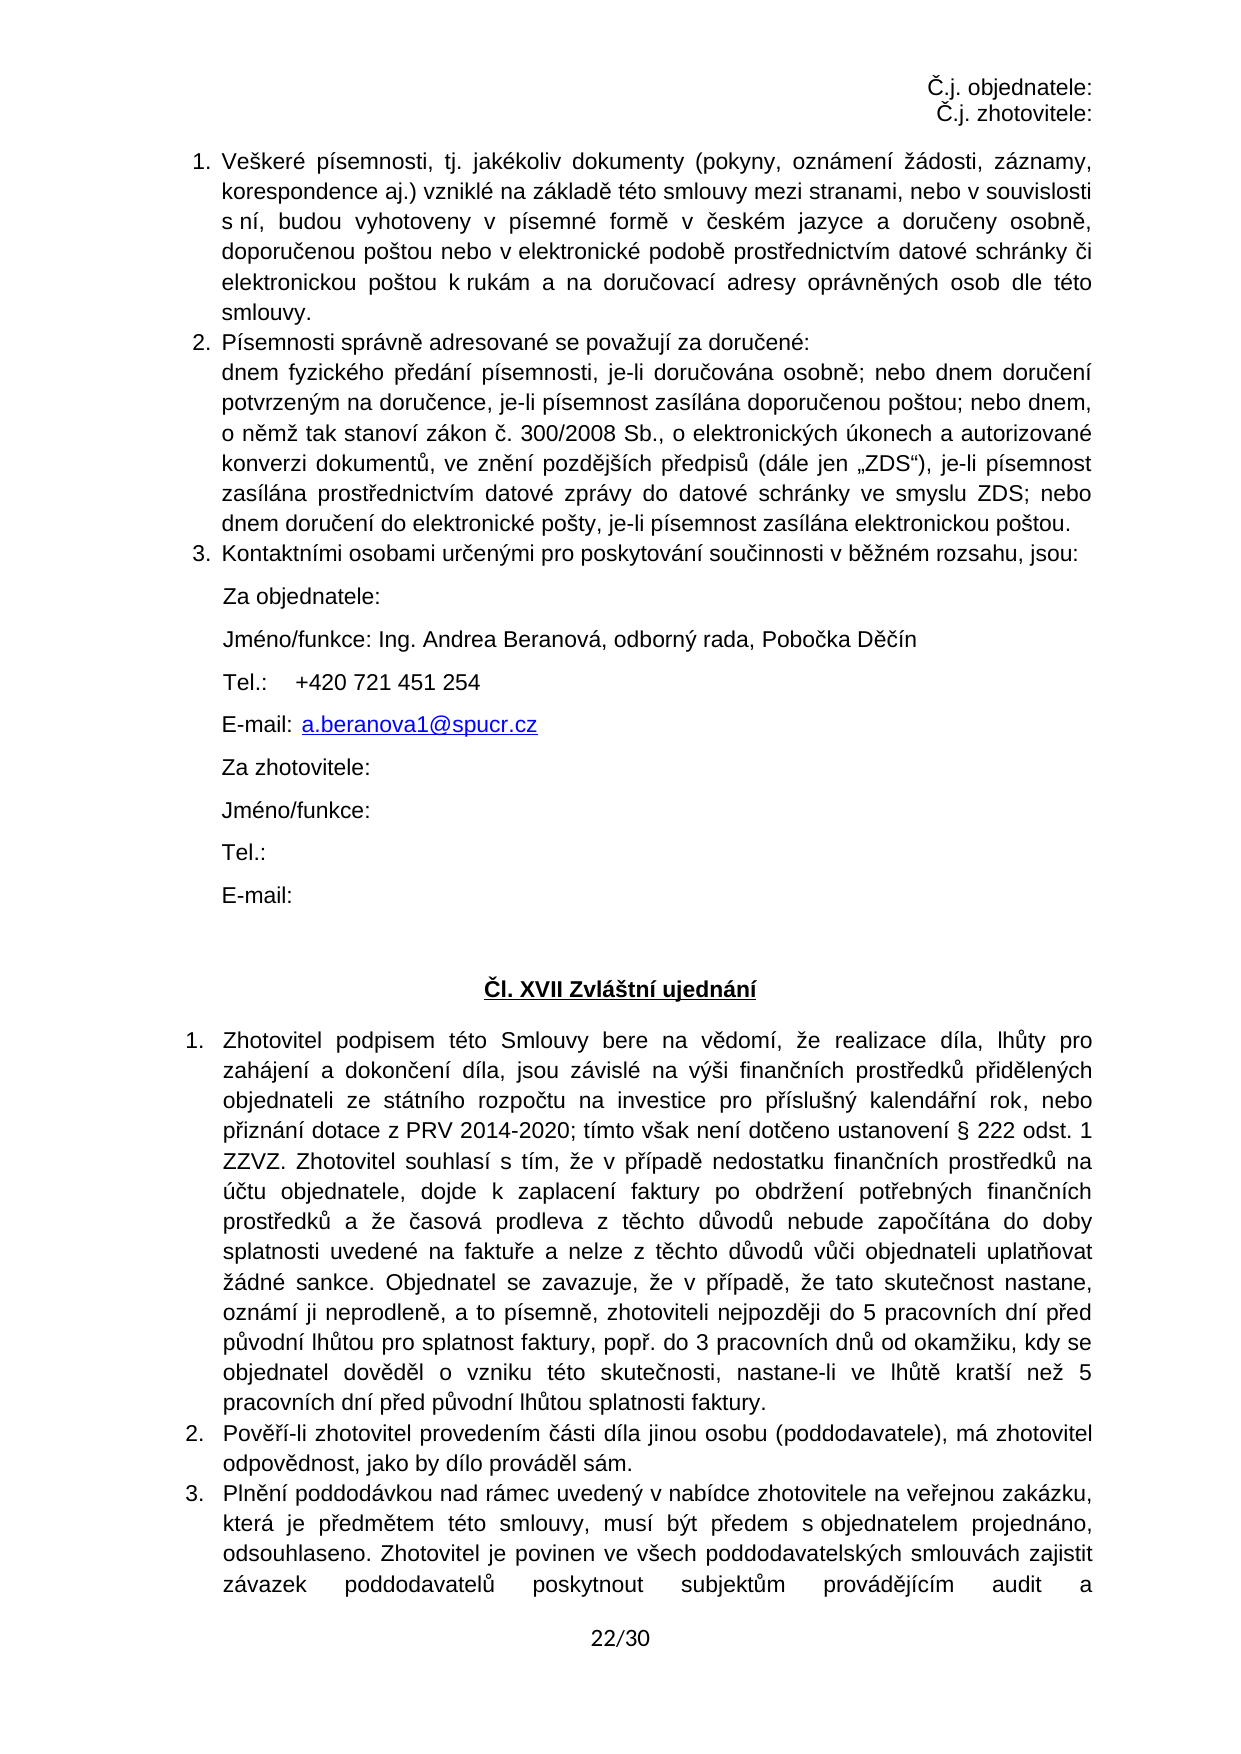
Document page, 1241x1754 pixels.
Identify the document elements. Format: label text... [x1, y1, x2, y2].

text Za zhotovitele: [221, 754, 1093, 780]
text Čl. XVII Zvláštní ujednání [148, 976, 1093, 1002]
text Za objednatele: [186, 583, 1093, 609]
list Zhotovitel podpisem této Smlouvy bere na vědomí, že realizace díla, lhůty pro zahájení a dokončení díla, jsou závislé na výši finančních prostředků přidělených objednateli ze státního rozpočtu na investice pro příslušný kalendářní rok, nebo přiznání dotace z PRV 2014-2020; tímto však není dotčeno ustanovení § 222 odst. 1 ZZVZ. Zhotovitel souhlasí s tím, že v případě nedostatku finančních prostředků na účtu objednatele, dojde k zaplacení faktury po obdržení potřebných finančních prostředků a že časová prodleva z těchto důvodů nebude započítána do doby splatnosti uvedené na faktuře a nelze z těchto důvodů vůči objednateli uplatňovat žádné sankce. Objednatel se zavazuje, že v případě, že tato skutečnost nastane, oznámí ji neprodleně, a to písemně, zhotoviteli nejpozději do 5 pracovních dní před původní lhůtou pro splatnost faktury, popř. do 3 pracovních dnů od okamžiku, kdy se objednatel dověděl o vzniku této skutečnosti, nastane-li ve lhůtě kratší než 5 pracovních dní před původní lhůtou splatnosti faktury. [185, 1027, 1093, 1416]
text Tel.: +420 721 451 254 [193, 668, 1093, 695]
text Tel.: [192, 839, 1093, 866]
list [185, 1480, 1093, 1597]
text Jméno/funkce: [192, 797, 1093, 823]
list Pověří-li zhotovitel provedením části díla jinou osobu (poddodavatele), má zhotovitel odpovědnost, jako by dílo prováděl sám. [185, 1419, 1093, 1476]
text E-mail: a.beranova1@spucr.cz [192, 711, 1093, 737]
list Písemnosti správně adresované se považují za doručené: [192, 329, 1093, 355]
list Kontaktními osobami určenými pro poskytování součinnosti v běžném rozsahu, jsou: [192, 540, 1093, 567]
text E-mail: [192, 882, 1093, 908]
text Jméno/funkce: Ing. Andrea Beranová, odborný rada, Pobočka Děčín [149, 626, 1093, 652]
list Veškeré písemnosti, tj. jakékoliv dokumenty (pokyny, oznámení žádosti, záznamy, korespondence aj.) vzniklé na základě této smlouvy mezi stranami, nebo v souvislosti s ní, budou vyhotoveny v písemné formě v českém jazyce a doručeny osobně, doporučenou poštou nebo v elektronické podobě prostřednictvím datové schránky či elektronickou poštou k rukám a na doručovací adresy oprávněných osob dle této smlouvy. [192, 148, 1093, 325]
text dnem fyzického předání písemnosti, je-li doručována osobně; nebo dnem doručení potvrzeným na doručence, je-li písemnost zasílána doporučenou poštou; nebo dnem, o němž tak stanoví zákon č. 300/2008 Sb., o elektronických úkonech a autorizované konverzi dokumentů, ve znění pozdějších předpisů (dále jen „ZDS“), je-li písemnost zasílána prostřednictvím datové zprávy do datové schránky ve smyslu ZDS; nebo dnem doručení do elektronické pošty, je-li písemnost zasílána elektronickou poštou. [221, 359, 1093, 536]
